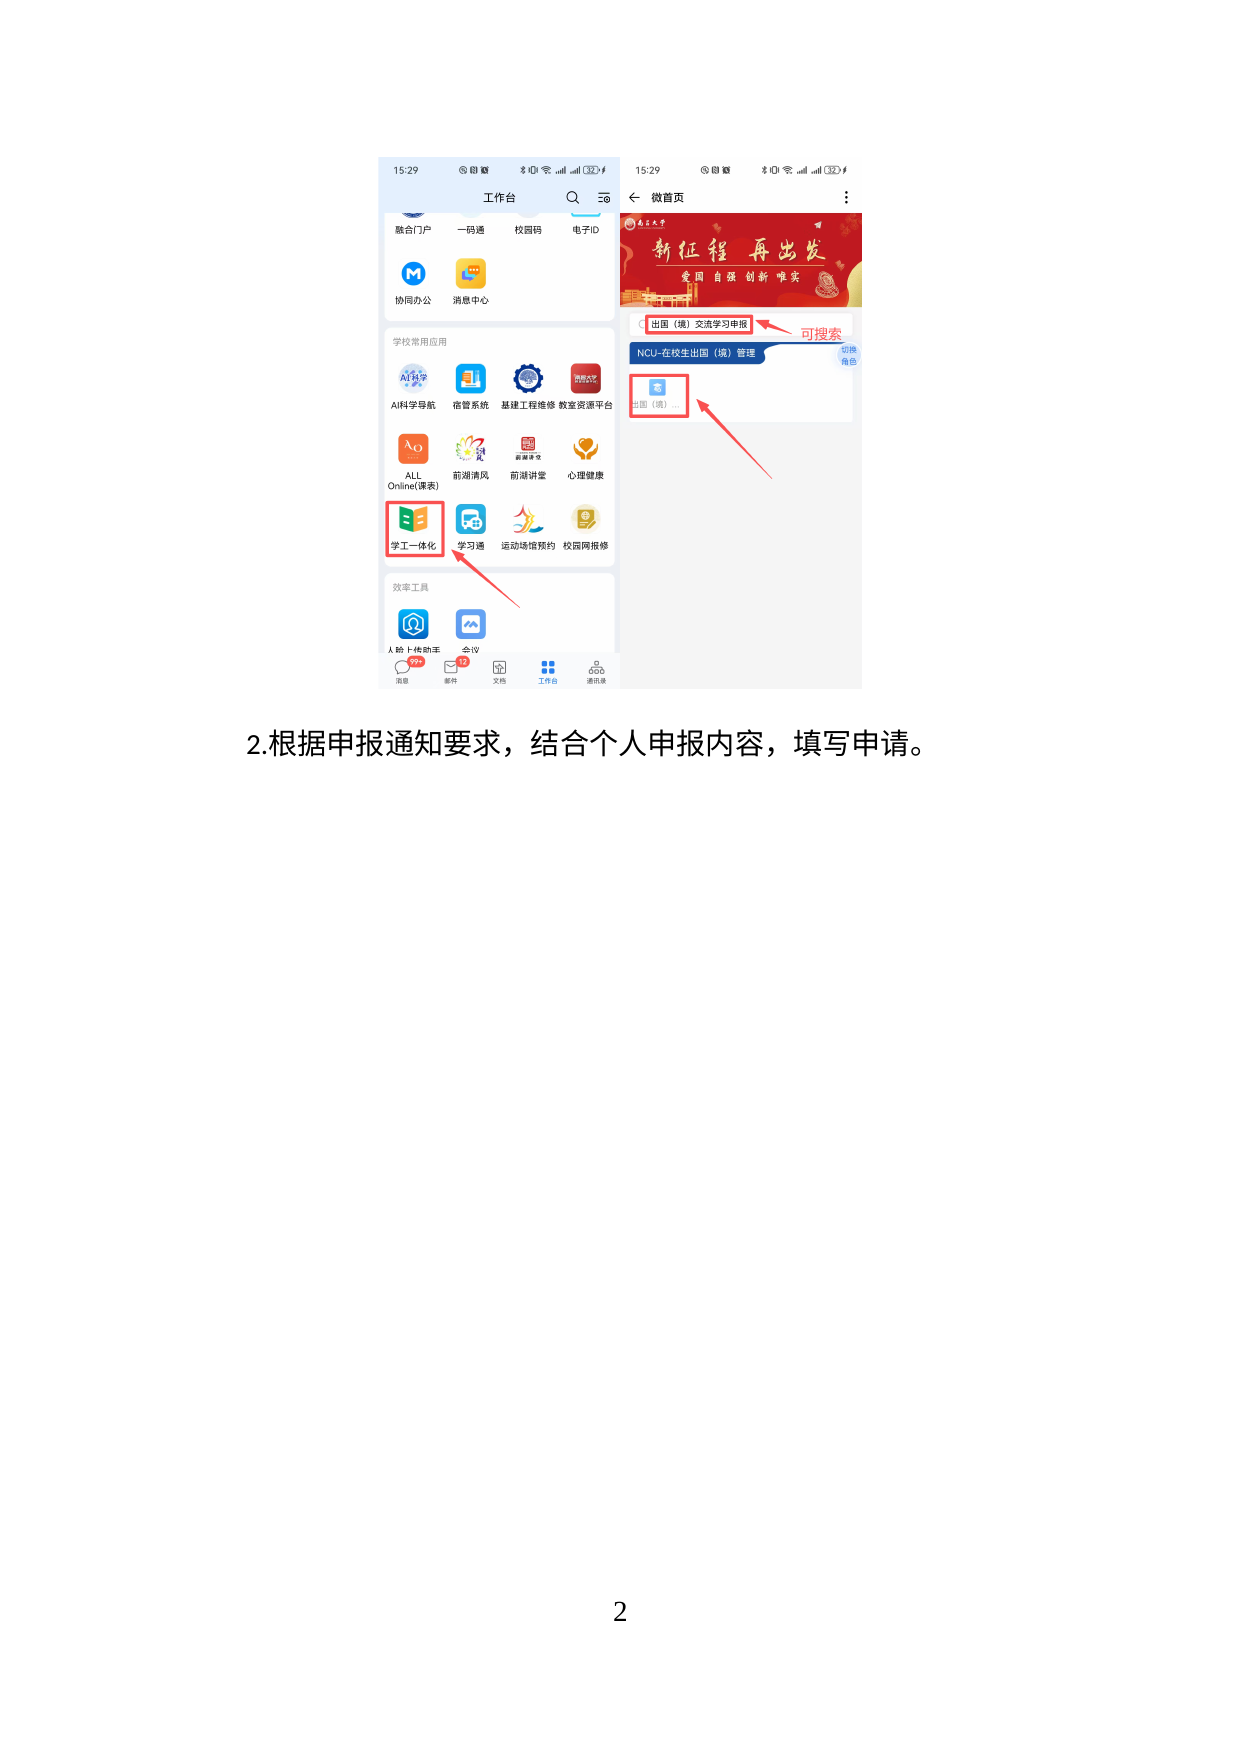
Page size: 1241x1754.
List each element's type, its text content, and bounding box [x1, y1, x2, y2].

picture [378, 157, 862, 689]
text 2.根据申报通知要求，结合个人申报内容，填写申请。 [187, 709, 1053, 774]
